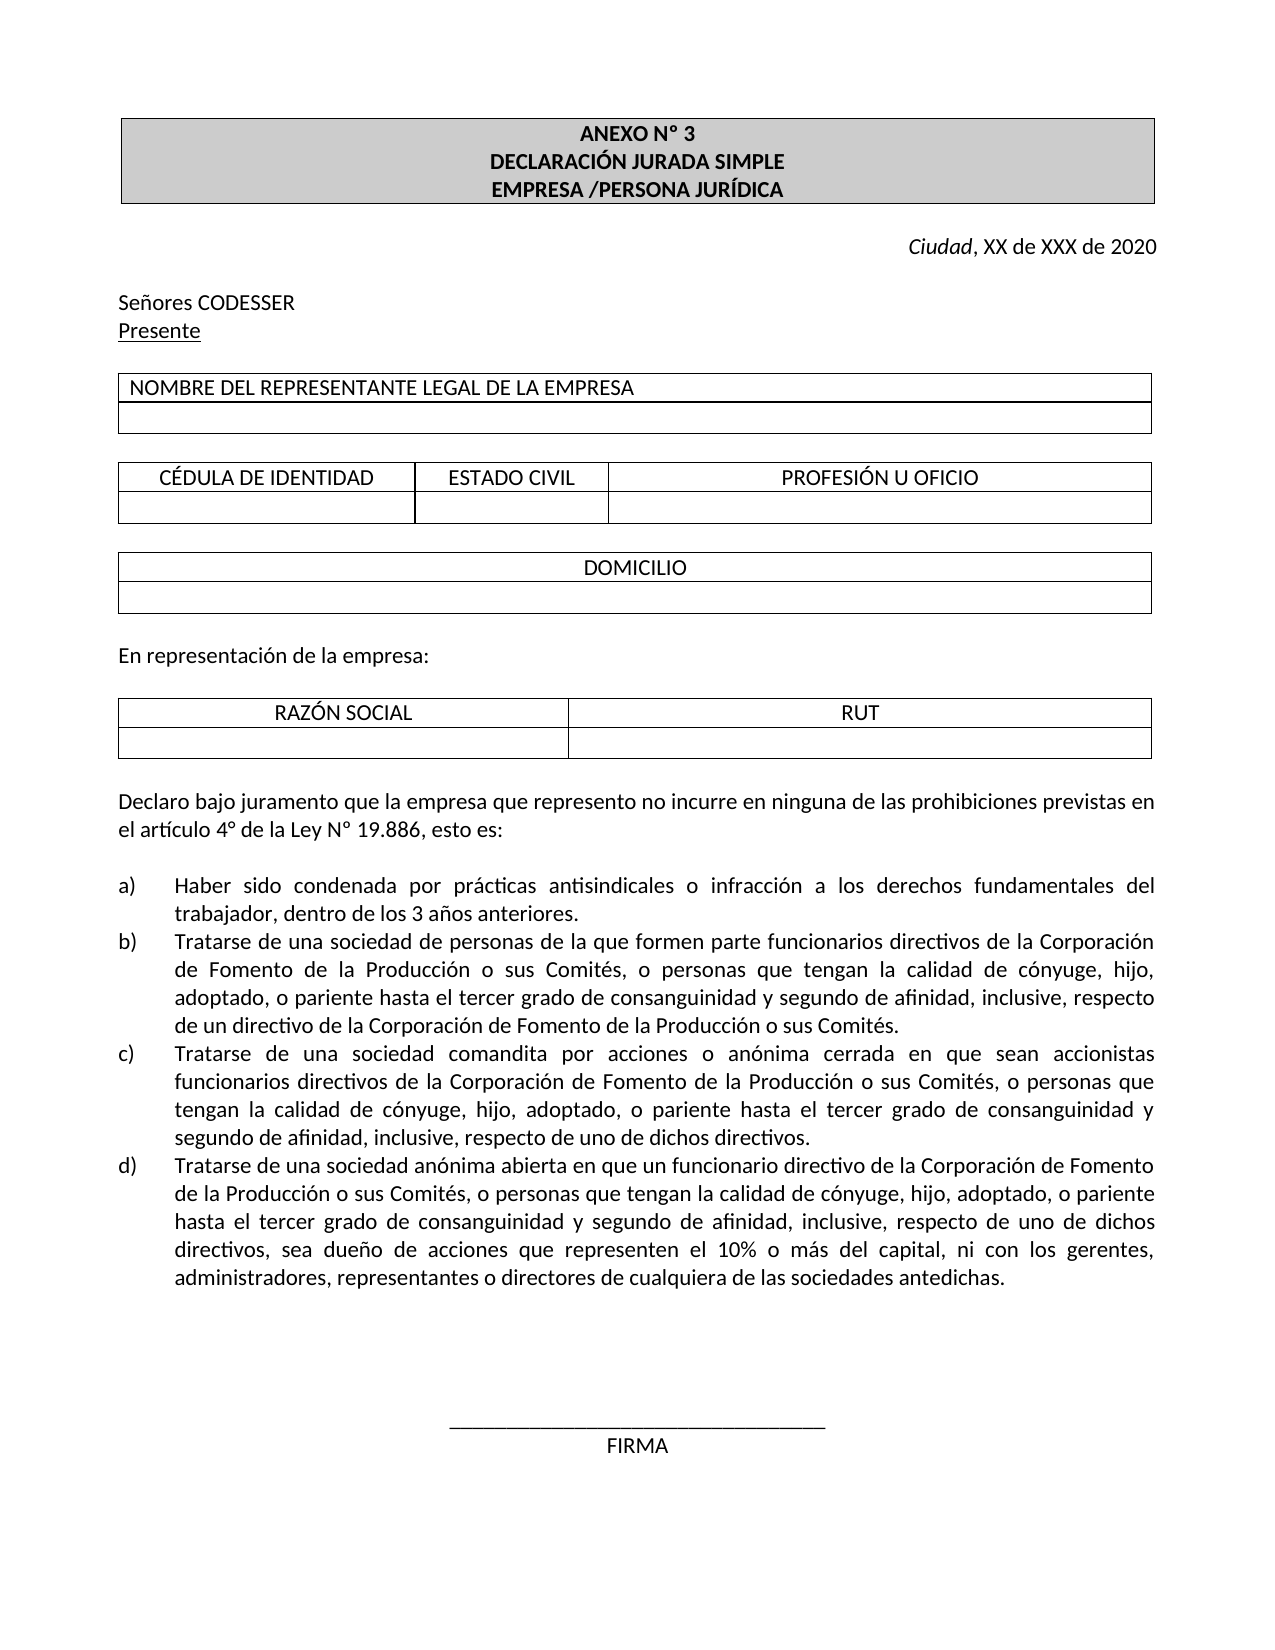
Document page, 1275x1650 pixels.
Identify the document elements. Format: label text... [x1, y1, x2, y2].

table_header ESTADO CIVIL [416, 463, 608, 491]
table_cell [119, 582, 1151, 612]
table_cell [609, 492, 1151, 523]
table_header NOMBRE DEL REPRESENTANTE LEGAL DE LA EMPRESA [119, 374, 1151, 401]
list Haber sido condenada por prácticas antisindicales o infracción a los derechos fundamentales del trabajador, dentro de los 3 años anteriores. [118, 871, 1157, 927]
table_header CÉDULA DE IDENTIDAD [119, 463, 414, 491]
table_cell [119, 728, 568, 758]
text Señores CODESSER [118, 288, 1152, 316]
table_header RAZÓN SOCIAL [119, 699, 568, 727]
list Tratarse de una sociedad de personas de la que formen parte funcionarios directivos de la Corporación de Fomento de la Producción o sus Comités, o personas que tengan la calidad de cónyuge, hijo, adoptado, o pariente hasta el tercer grado de consanguinidad y segundo de afinidad, inclusive, respecto de un directivo de la Corporación de Fomento de la Producción o sus Comités. [118, 927, 1157, 1039]
table_header RUT [569, 699, 1151, 727]
text _________________________________ [118, 1404, 1157, 1432]
text En representación de la empresa: [118, 641, 1157, 669]
text FIRMA [118, 1432, 1157, 1460]
table_header PROFESIÓN U OFICIO [609, 463, 1151, 491]
table_cell [416, 492, 608, 523]
list Tratarse de una sociedad comandita por acciones o anónima cerrada en que sean accionistas funcionarios directivos de la Corporación de Fomento de la Producción o sus Comités, o personas que tengan la calidad de cónyuge, hijo, adoptado, o pariente hasta el tercer grado de consanguinidad y segundo de afinidad, inclusive, respecto de uno de dichos directivos. [118, 1039, 1157, 1151]
table_cell [569, 728, 1151, 758]
table_cell [119, 403, 1151, 433]
text Ciudad, XX de XXX de 2020 [118, 232, 1157, 260]
table_cell [119, 492, 414, 523]
list Tratarse de una sociedad anónima abierta en que un funcionario directivo de la Corporación de Fomento de la Producción o sus Comités, o personas que tengan la calidad de cónyuge, hijo, adoptado, o pariente hasta el tercer grado de consanguinidad y segundo de afinidad, inclusive, respecto de uno de dichos directivos, sea dueño de acciones que representen el 10% o más del capital, ni con los gerentes, administradores, representantes o directores de cualquiera de las sociedades antedichas. [118, 1151, 1157, 1292]
table_header ANEXO Nº 3 DECLARACIÓN JURADA SIMPLE EMPRESA /PERSONA JURÍDICA [122, 119, 1154, 203]
table_header DOMICILIO [119, 553, 1151, 581]
text Presente [118, 316, 1157, 344]
text Declaro bajo juramento que la empresa que represento no incurre en ninguna de las prohibiciones previstas en el artículo 4° de la Ley Nº 19.886, esto es: [118, 787, 1157, 843]
